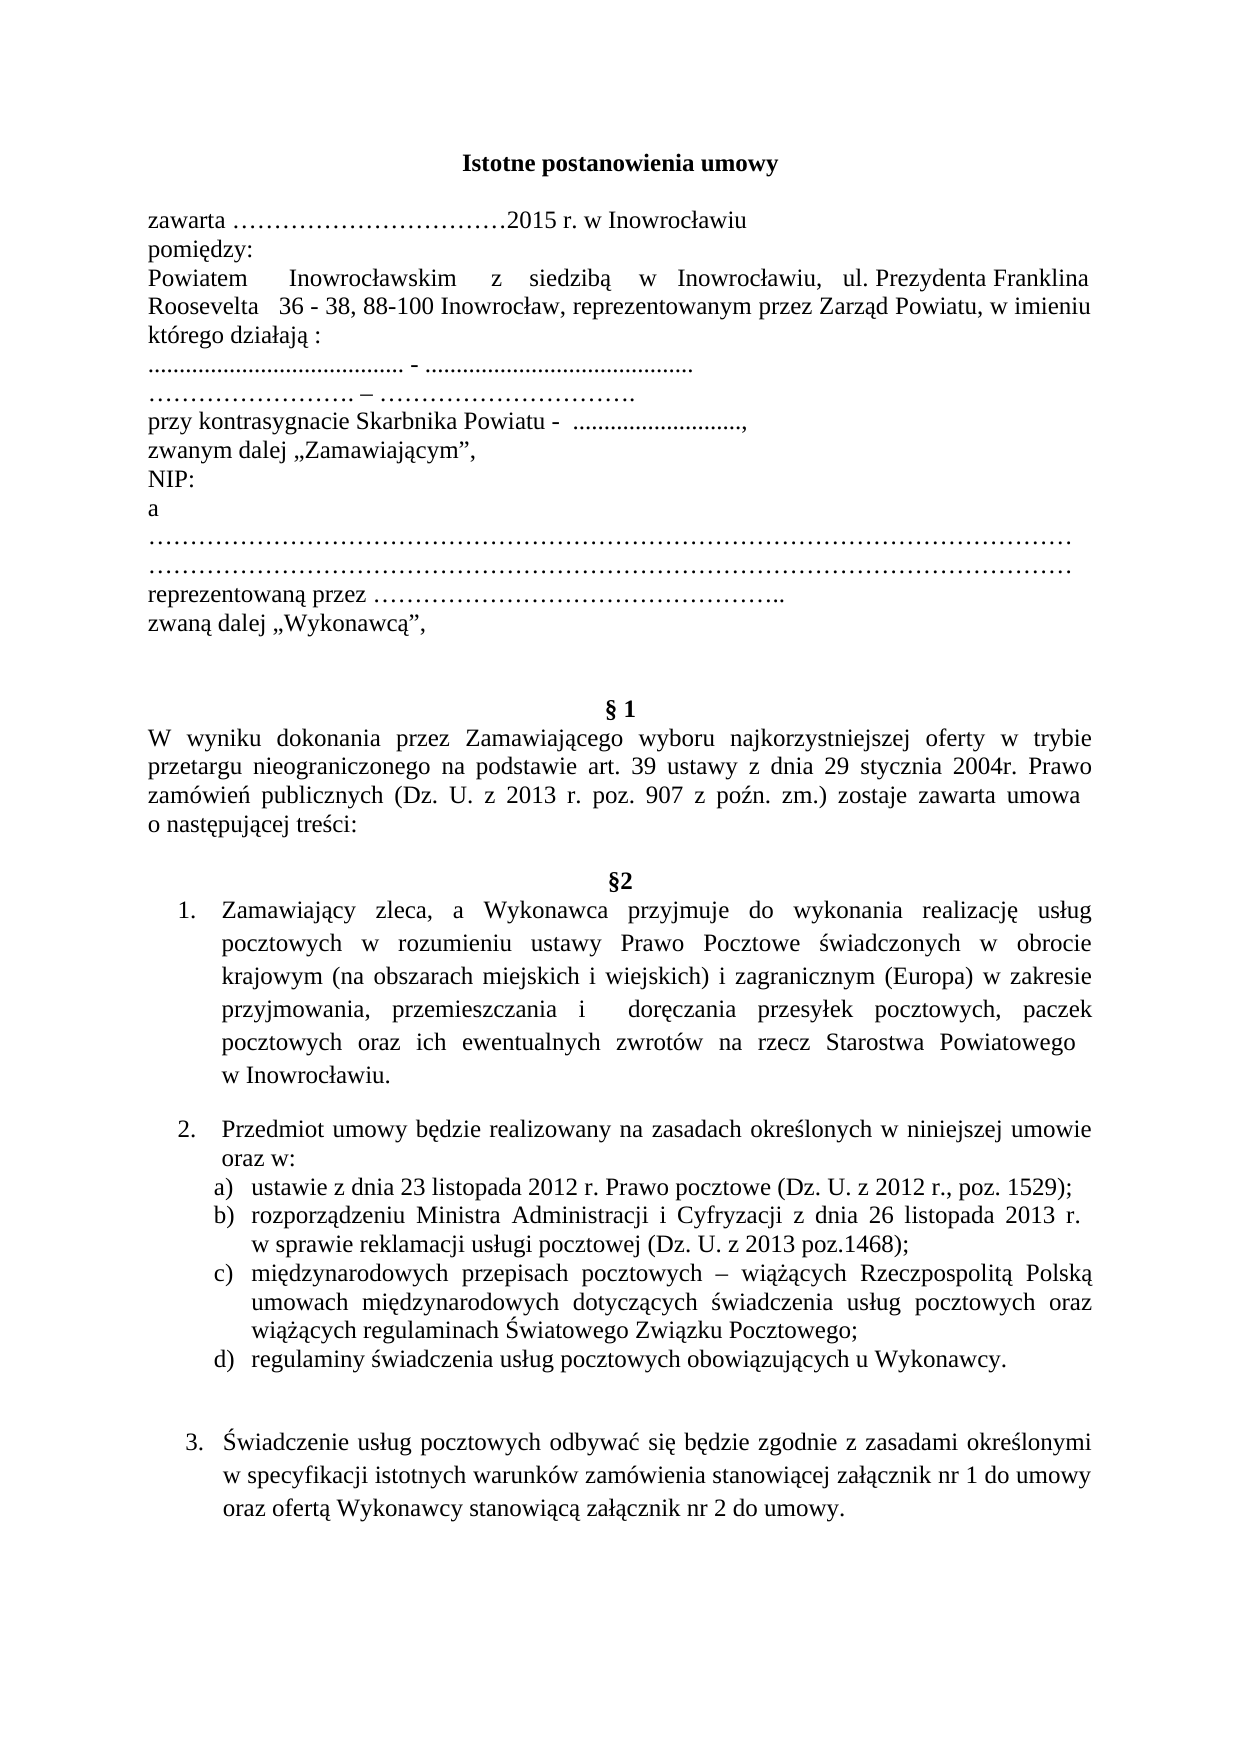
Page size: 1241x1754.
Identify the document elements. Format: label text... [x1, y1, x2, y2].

text §2 [148, 866, 1093, 895]
text Istotne postanowienia umowy [148, 148, 1093, 176]
list regulaminy świadczenia usług pocztowych obowiązujących u Wykonawcy. [214, 1344, 1093, 1373]
text …………………………………………………………………………………………………………………………………………………………………………………………………… [148, 521, 1093, 579]
list rozporządzeniu Ministra Administracji i Cyfryzacji z dnia 26 listopada 2013 r. w sprawie reklamacji usługi pocztowej (Dz. U. z 2013 poz.1468); [214, 1200, 1093, 1258]
text przy kontrasygnacie Skarbnika Powiatu - ..........................., [148, 406, 1093, 435]
text zwanym dalej „Zamawiającym”, [148, 435, 1093, 464]
list Świadczenie usług pocztowych odbywać się będzie zgodnie z zasadami określonymi w specyfikacji istotnych warunków zamówienia stanowiącej załącznik nr 1 do umowy oraz ofertą Wykonawcy stanowiącą załącznik nr 2 do umowy. [185, 1427, 1093, 1521]
text zawarta ……………………………2015 r. w Inowrocławiu [148, 205, 1093, 234]
list Przedmiot umowy będzie realizowany na zasadach określonych w niniejszej umowie oraz w: [177, 1114, 1093, 1172]
text a [148, 493, 1093, 521]
list międzynarodowych przepisach pocztowych – wiążących Rzeczpospolitą Polską umowach międzynarodowych dotyczących świadczenia usług pocztowych oraz wiążących regulaminach Światowego Związku Pocztowego; [214, 1258, 1093, 1344]
text § 1 [148, 694, 1093, 723]
text W wyniku dokonania przez Zamawiającego wyboru najkorzystniejszej oferty w trybie przetargu nieograniczonego na podstawie art. 39 ustawy z dnia 29 stycznia 2004r. Prawo zamówień publicznych (Dz. U. z 2013 r. poz. 907 z poźn. zm.) zostaje zawarta umowa o następującej treści: [148, 723, 1093, 838]
text Powiatem Inowrocławskim z siedzibą w Inowrocławiu, ul. Prezydenta Franklina Roosevelta 36 - 38, 88-100 Inowrocław, reprezentowanym przez Zarząd Powiatu, w imieniu którego działają : [148, 263, 1093, 349]
text pomiędzy: [148, 234, 1093, 263]
text reprezentowaną przez ………………………………………….. [148, 579, 1093, 608]
text NIP: [148, 464, 1093, 493]
text ......................................... - ........................................... [148, 349, 1093, 378]
list Zamawiający zleca, a Wykonawca przyjmuje do wykonania realizację usług pocztowych w rozumieniu ustawy Prawo Pocztowe świadczonych w obrocie krajowym (na obszarach miejskich i wiejskich) i zagranicznym (Europa) w zakresie przyjmowania, przemieszczania i doręczania przesyłek pocztowych, paczek pocztowych oraz ich ewentualnych zwrotów na rzecz Starostwa Powiatowego w Inowrocławiu. [177, 895, 1093, 1089]
list ustawie z dnia 23 listopada 2012 r. Prawo pocztowe (Dz. U. z 2012 r., poz. 1529); [214, 1172, 1093, 1200]
text zwaną dalej „Wykonawcą”, [148, 608, 1093, 636]
text ……………………. – …………………………. [148, 378, 1093, 406]
